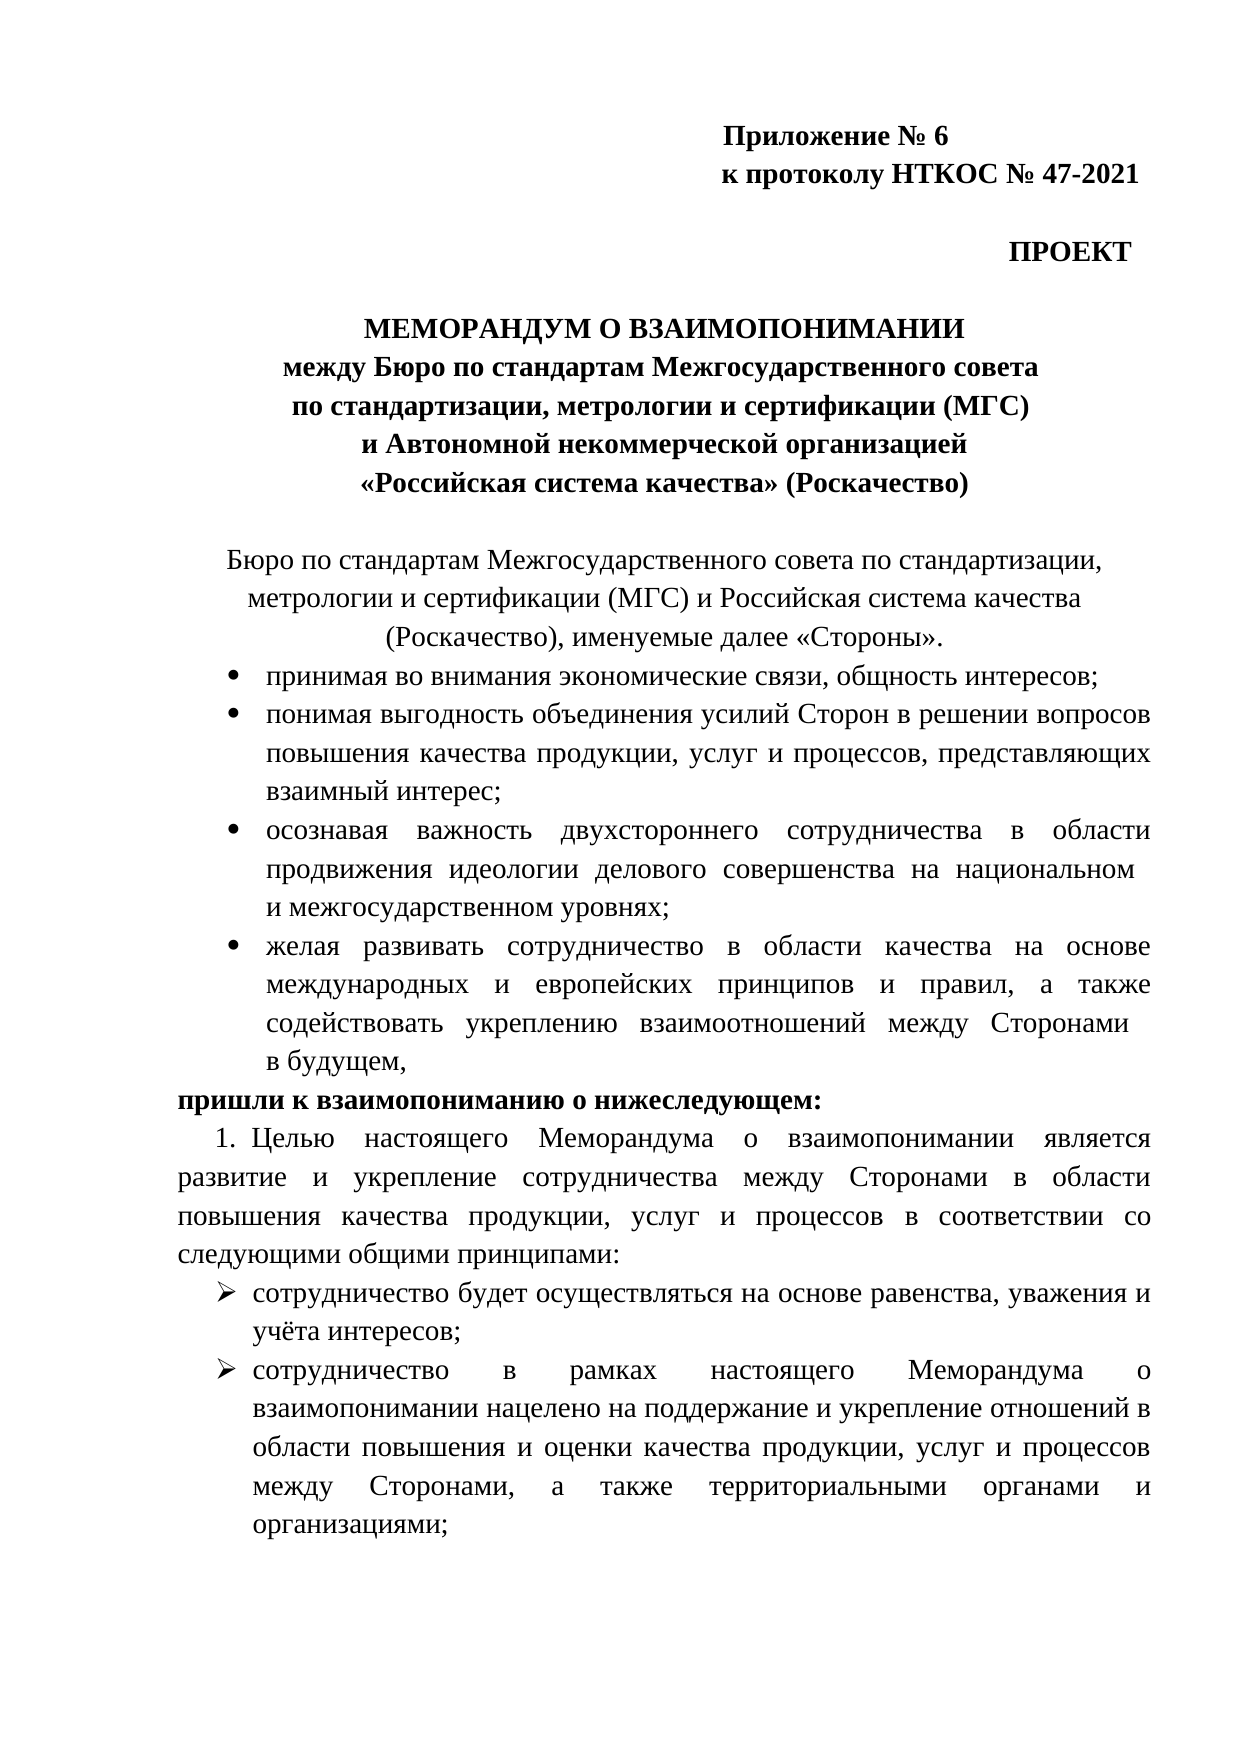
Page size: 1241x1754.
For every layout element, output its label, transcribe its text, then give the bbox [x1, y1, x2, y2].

text между Бюро по стандартам Межгосударственного совета по стандартизации, метрологии и сертификации (МГС) и Автономной некоммерческой организацией [177, 349, 1152, 460]
list понимая выгодность объединения усилий Сторон в решении вопросов повышения качества продукции, услуг и процессов, представляющих взаимный интерес; [228, 696, 1152, 807]
list принимая во внимания экономические связи, общность интересов; [228, 658, 1152, 691]
list Целью настоящего Меморандума о взаимопонимании является развитие и укрепление сотрудничества между Сторонами в области повышения качества продукции, услуг и процессов в соответствии со следующими общими принципами: [177, 1121, 1152, 1270]
text «Российская система качества» (Роскачество) [177, 465, 1152, 498]
list желая развивать сотрудничество в области качества на основе международных и европейских принципов и правил, а также содействовать укреплению взаимоотношений между Сторонами в будущем, [228, 928, 1152, 1077]
text к протоколу НТКОС № 47-2021 [177, 157, 1152, 190]
text Приложение № 6 [177, 118, 1152, 152]
text МЕМОРАНДУМ О ВЗАИМОПОНИМАНИИ [177, 311, 1152, 344]
list осознавая важность двухстороннего сотрудничества в области продвижения идеологии делового совершенства на национальном и межгосударственном уровнях; [228, 812, 1152, 923]
text пришли к взаимопониманию о нижеследующем: [177, 1082, 1152, 1116]
text ПРОЕКТ [915, 234, 1152, 267]
text Бюро по стандартам Межгосударственного совета по стандартизации, метрологии и сертификации (МГС) и Российская система качества (Роскачество), именуемые далее «Стороны». [177, 542, 1152, 653]
list сотрудничество в рамках настоящего Меморандума о взаимопонимании нацелено на поддержание и укрепление отношений в области повышения и оценки качества продукции, услуг и процессов между Сторонами, а также территориальными органами и организациями; [215, 1352, 1152, 1540]
list сотрудничество будет осуществляться на основе равенства, уважения и учёта интересов; [215, 1275, 1152, 1347]
